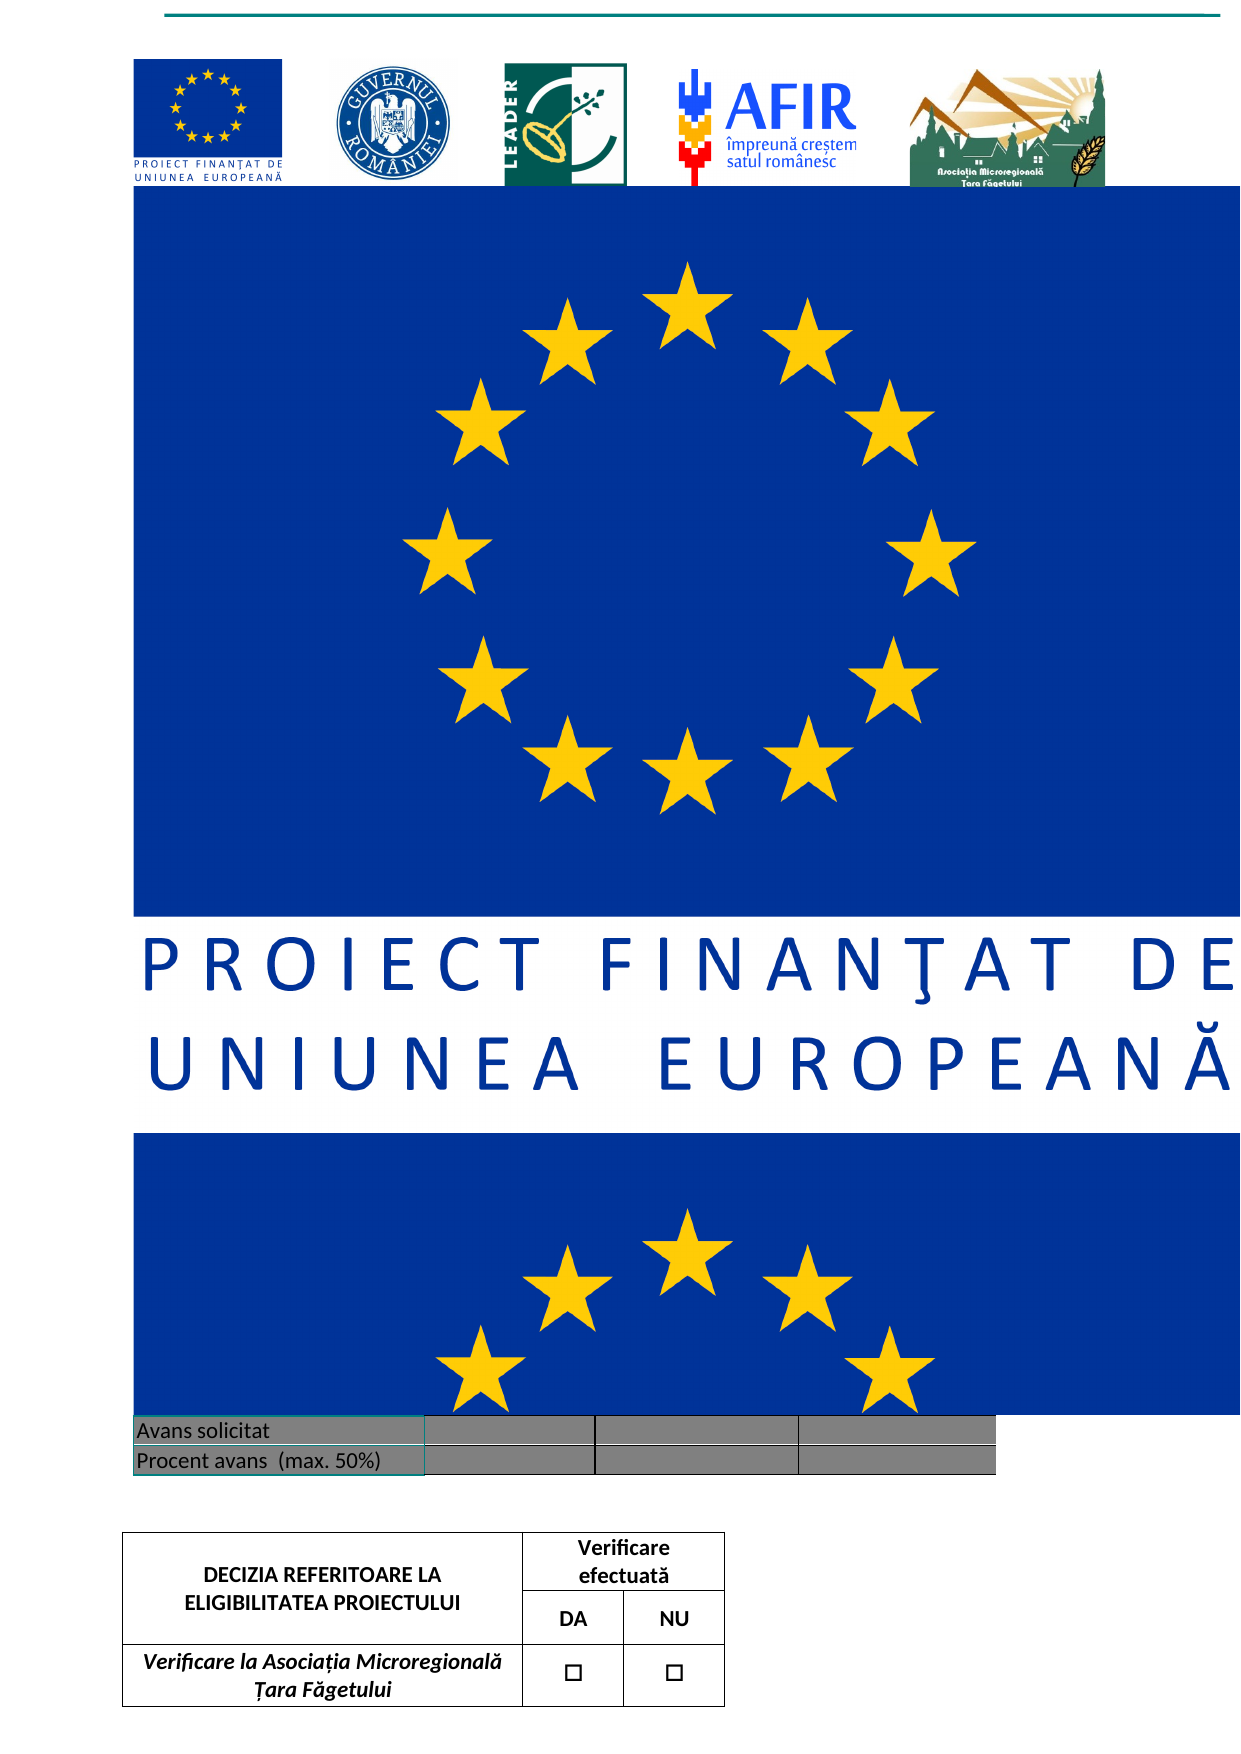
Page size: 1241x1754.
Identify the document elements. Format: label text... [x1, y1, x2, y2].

table_cell Verificare efectuată [523, 1533, 724, 1590]
table_cell [523, 1645, 623, 1706]
table_cell [624, 1645, 724, 1706]
picture [133, 58, 1241, 1415]
table_cell [121, 1415, 1056, 1532]
table_cell DA [523, 1591, 623, 1644]
table_cell NU [624, 1591, 724, 1644]
picture [908, 69, 1105, 185]
table_cell DECIZIA REFERITOARE LA ELIGIBILITATEA PROIECTULUI [123, 1533, 522, 1644]
table_cell Verificare la Asociația Microregională Țara Făgetului [123, 1645, 522, 1706]
